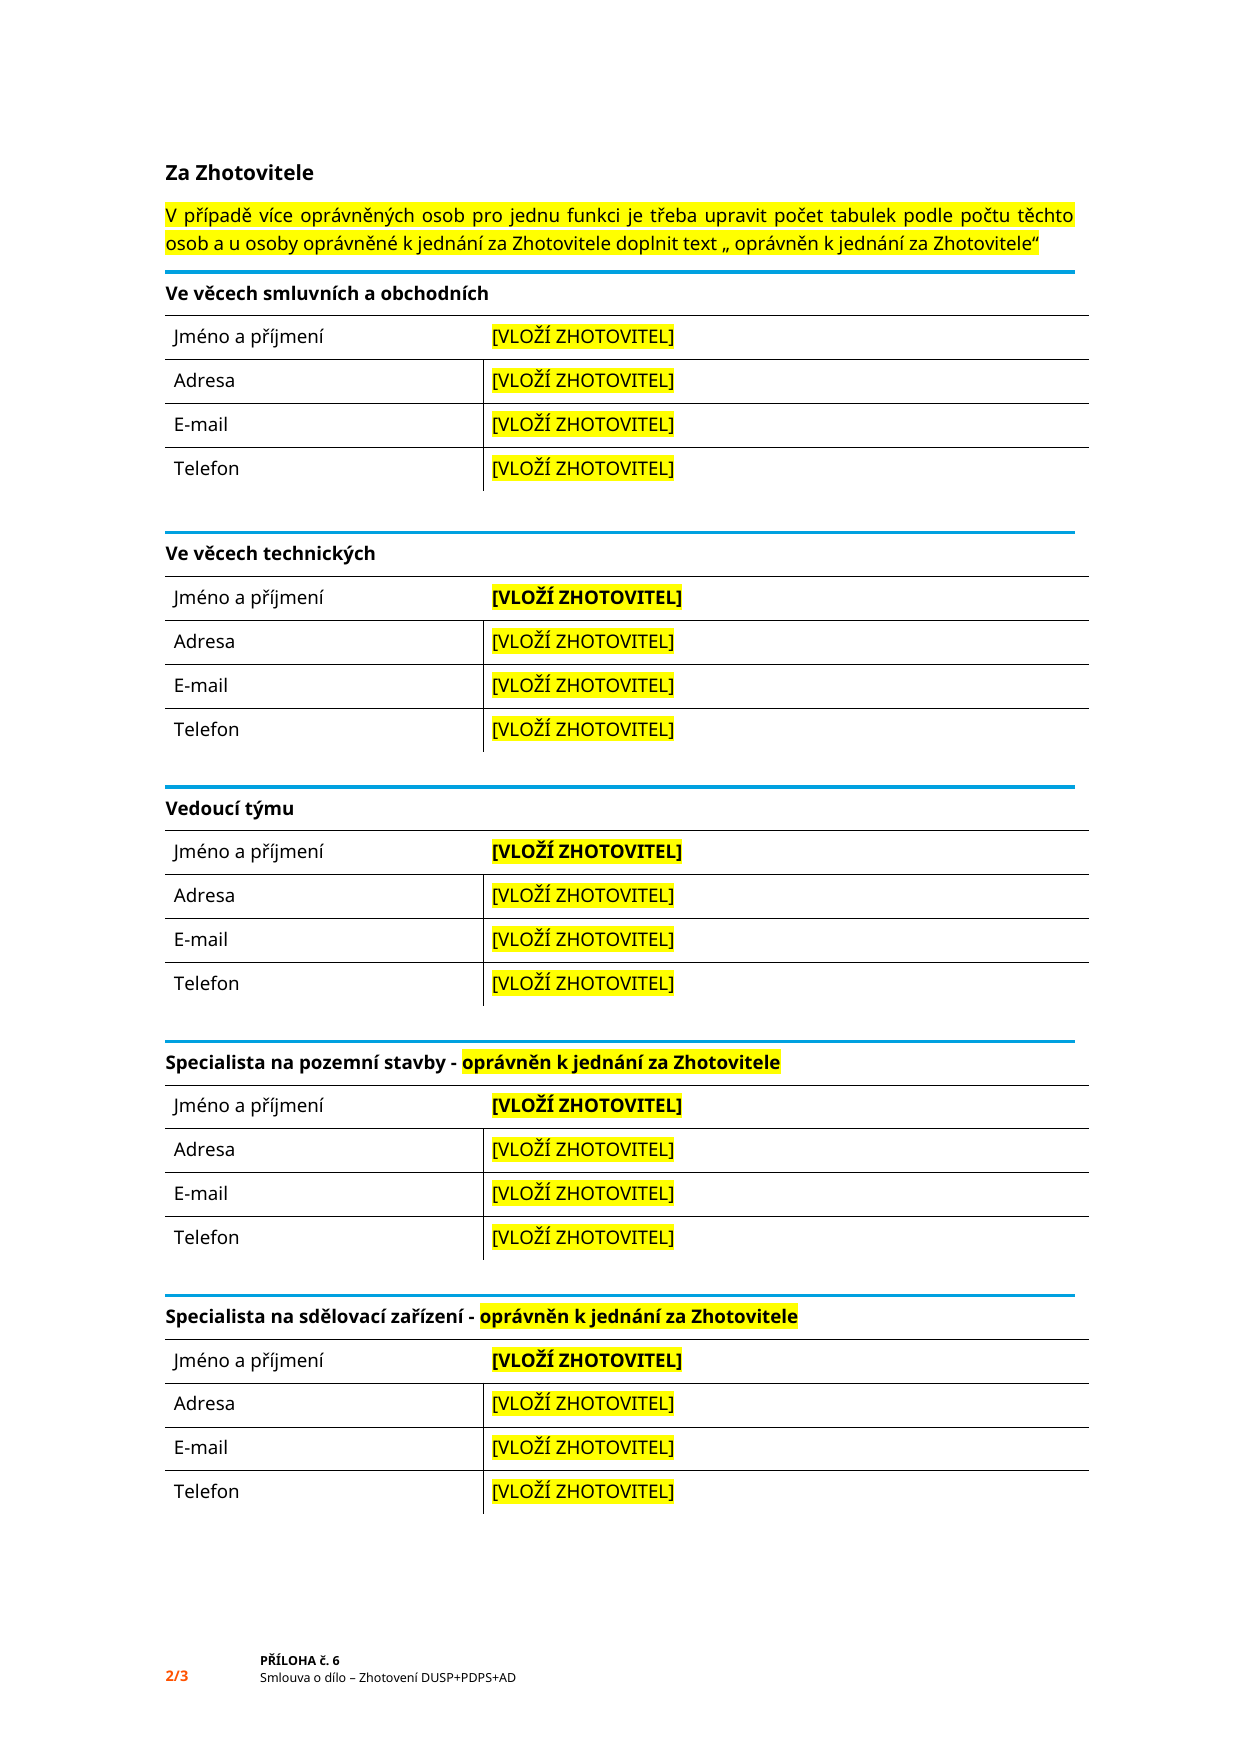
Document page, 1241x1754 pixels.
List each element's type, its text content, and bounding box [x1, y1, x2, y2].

table_cell Telefon [165, 1471, 483, 1514]
text Vedoucí týmu [165, 789, 1075, 820]
table_cell [VLOŽÍ ZHOTOVITEL] [484, 1428, 1089, 1470]
text Ve věcech smluvních a obchodních [165, 274, 1075, 305]
table_cell [VLOŽÍ ZHOTOVITEL] [484, 1384, 1089, 1426]
table_cell [VLOŽÍ ZHOTOVITEL] [484, 665, 1089, 708]
table_cell [VLOŽÍ ZHOTOVITEL] [484, 1471, 1089, 1514]
table_cell Adresa [165, 875, 483, 918]
table_cell [VLOŽÍ ZHOTOVITEL] [484, 1129, 1089, 1172]
table_cell [VLOŽÍ ZHOTOVITEL] [484, 404, 1089, 447]
table_cell E-mail [165, 1173, 483, 1216]
table_header [VLOŽÍ ZHOTOVITEL] [484, 1340, 1089, 1382]
text V případě více oprávněných osob pro jednu funkci je třeba upravit počet tabulek podle počtu těchto osob a u osoby oprávněné k jednání za Zhotovitele doplnit text „ oprávněn k jednání za Zhotovitele“ [165, 227, 1075, 255]
table_cell Adresa [165, 621, 483, 664]
table_cell [VLOŽÍ ZHOTOVITEL] [484, 875, 1089, 918]
table_cell [VLOŽÍ ZHOTOVITEL] [484, 1217, 1089, 1260]
table_cell [VLOŽÍ ZHOTOVITEL] [484, 621, 1089, 664]
table_cell Adresa [165, 1129, 483, 1172]
table_header Jméno a příjmení [165, 577, 484, 620]
table_cell E-mail [165, 1428, 483, 1470]
table_cell [VLOŽÍ ZHOTOVITEL] [484, 448, 1089, 491]
table_cell [VLOŽÍ ZHOTOVITEL] [484, 709, 1089, 752]
table_cell E-mail [165, 665, 483, 708]
table_header [VLOŽÍ ZHOTOVITEL] [484, 1086, 1089, 1128]
table_cell [VLOŽÍ ZHOTOVITEL] [484, 963, 1089, 1006]
table_cell E-mail [165, 404, 483, 447]
table_header [VLOŽÍ ZHOTOVITEL] [484, 316, 1089, 359]
table_cell [VLOŽÍ ZHOTOVITEL] [484, 1173, 1089, 1216]
text Za Zhotovitele [165, 158, 1075, 187]
table_header [VLOŽÍ ZHOTOVITEL] [484, 577, 1089, 620]
table_cell Adresa [165, 1384, 483, 1426]
table_header [VLOŽÍ ZHOTOVITEL] [484, 831, 1089, 874]
table_cell [VLOŽÍ ZHOTOVITEL] [484, 360, 1089, 403]
table_cell Telefon [165, 1217, 483, 1260]
table_header Jméno a příjmení [165, 316, 484, 359]
text Specialista na sdělovací zařízení - oprávněn k jednání za Zhotovitele [165, 1297, 1075, 1329]
table_cell Telefon [165, 963, 483, 1006]
text Specialista na pozemní stavby - oprávněn k jednání za Zhotovitele [165, 1043, 1075, 1074]
table_cell Telefon [165, 709, 483, 752]
table_cell Adresa [165, 360, 483, 403]
table_cell Telefon [165, 448, 483, 491]
table_cell E-mail [165, 919, 483, 962]
table_header Jméno a příjmení [165, 1086, 484, 1128]
text Ve věcech technických [165, 534, 1075, 566]
table_header Jméno a příjmení [165, 831, 484, 874]
table_header Jméno a příjmení [165, 1340, 484, 1382]
table_cell [VLOŽÍ ZHOTOVITEL] [484, 919, 1089, 962]
